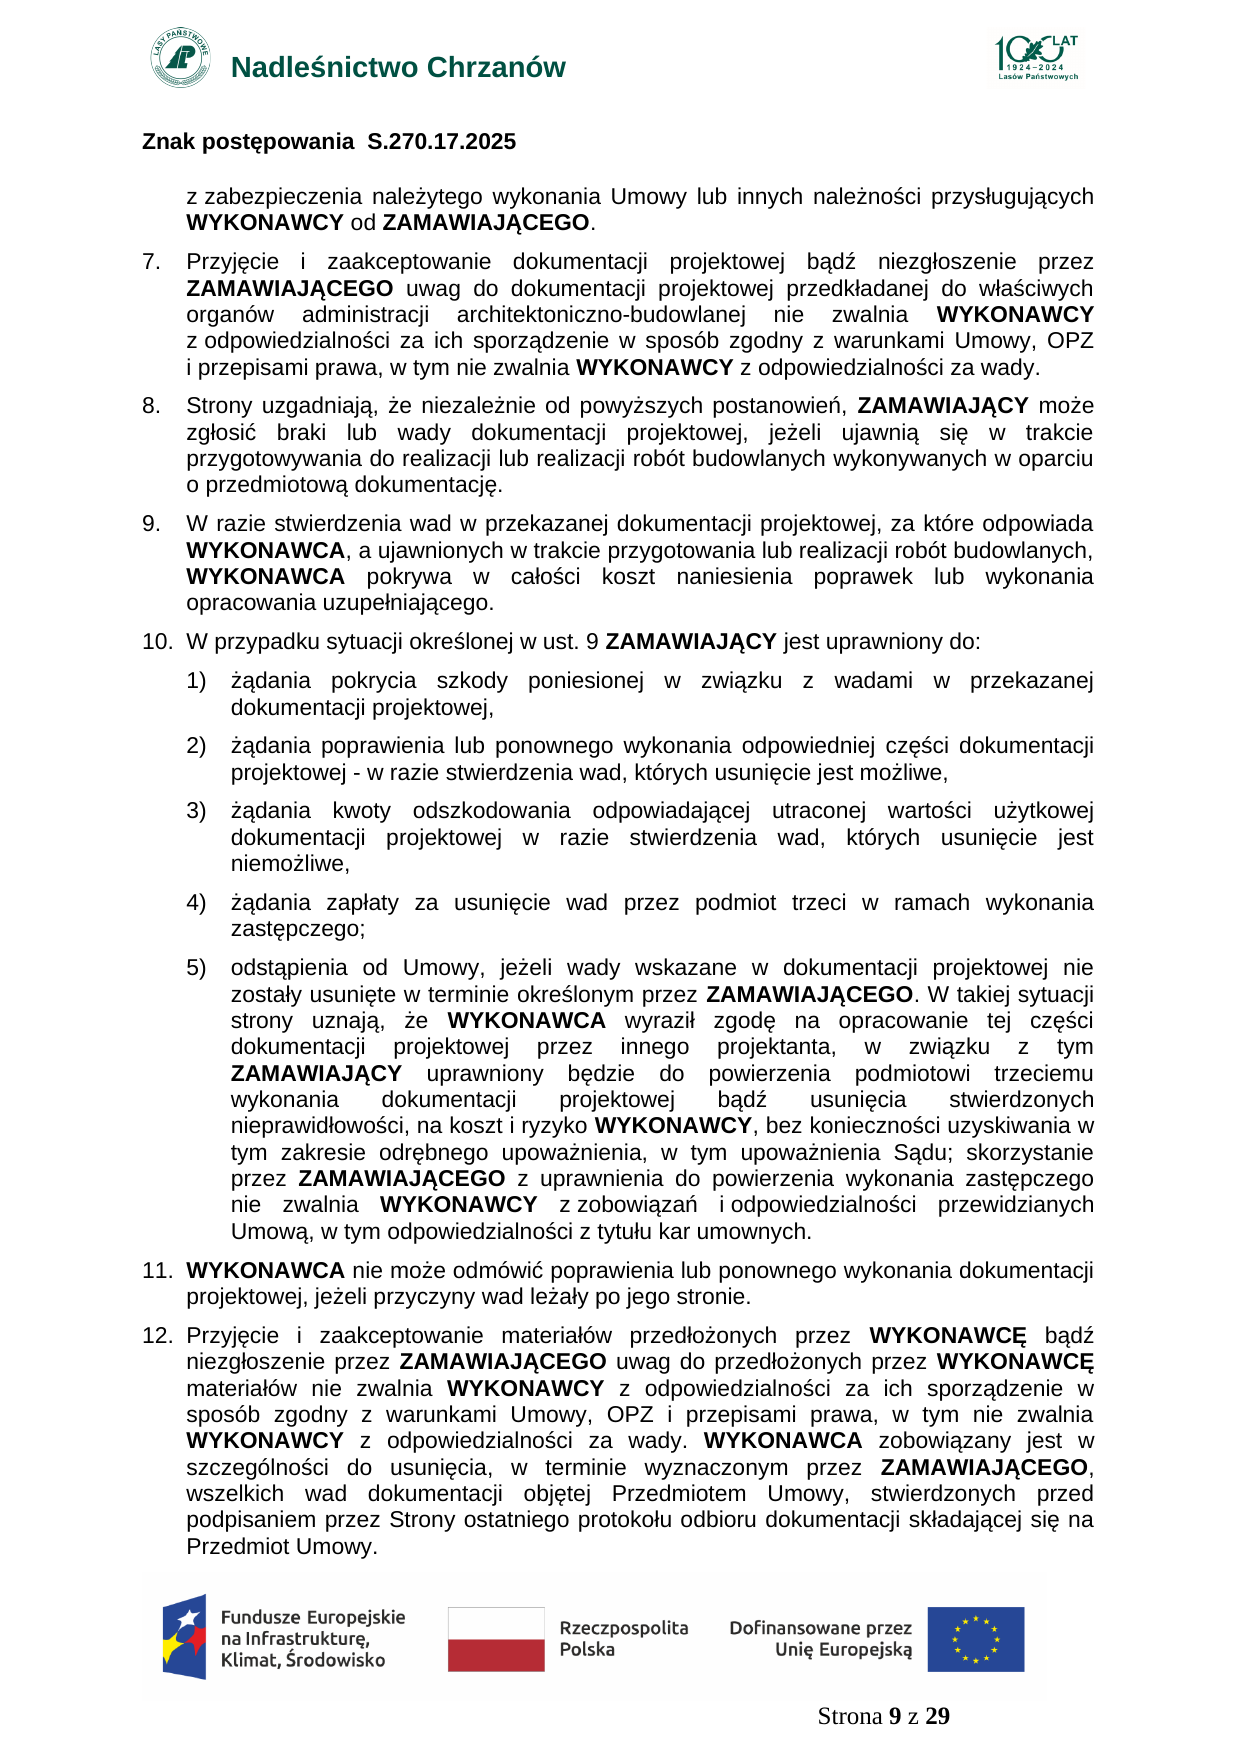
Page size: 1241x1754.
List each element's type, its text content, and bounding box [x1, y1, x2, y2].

list odstąpienia od Umowy, jeżeli wady wskazane w dokumentacji projektowej nie zostały usunięte w terminie określonym przez ZAMAWIAJĄCEGO. W takiej sytuacji strony uznają, że WYKONAWCA wyraził zgodę na opracowanie tej części dokumentacji projektowej przez innego projektanta, w związku z tym ZAMAWIAJĄCY uprawniony będzie do powierzenia podmiotowi trzeciemu wykonania dokumentacji projektowej bądź usunięcia stwierdzonych nieprawidłowości, na koszt i ryzyko WYKONAWCY, bez konieczności uzyskiwania w tym zakresie odrębnego upoważnienia, w tym upoważnienia Sądu; skorzystanie przez ZAMAWIAJĄCEGO z uprawnienia do powierzenia wykonania zastępczego nie zwalnia WYKONAWCY z zobowiązań i odpowiedzialności przewidzianych Umową, w tym odpowiedzialności z tytułu kar umownych. [186, 954, 1094, 1244]
list WYKONAWCA nie może odmówić poprawienia lub ponownego wykonania dokumentacji projektowej, jeżeli przyczyny wad leżały po jego stronie. [142, 1257, 1094, 1309]
list Przyjęcie i zaakceptowanie materiałów przedłożonych przez WYKONAWCĘ bądź niezgłoszenie przez ZAMAWIAJĄCEGO uwag do przedłożonych przez WYKONAWCĘ materiałów nie zwalnia WYKONAWCY z odpowiedzialności za ich sporządzenie w sposób zgodny z warunkami Umowy, OPZ i przepisami prawa, w tym nie zwalnia WYKONAWCY z odpowiedzialności za wady. WYKONAWCA zobowiązany jest w szczególności do usunięcia, w terminie wyznaczonym przez ZAMAWIAJĄCEGO, wszelkich wad dokumentacji objętej Przedmiotem Umowy, stwierdzonych przed podpisaniem przez Strony ostatniego protokołu odbioru dokumentacji składającej się na Przedmiot Umowy. [142, 1322, 1094, 1559]
list żądania kwoty odszkodowania odpowiadającej utraconej wartości użytkowej dokumentacji projektowej w razie stwierdzenia wad, których usunięcie jest niemożliwe, [186, 797, 1094, 877]
list żądania zapłaty za usunięcie wad przez podmiot trzeci w ramach wykonania zastępczego; [186, 889, 1094, 942]
list Strony uzgadniają, że niezależnie od powyższych postanowień, ZAMAWIAJĄCY może zgłosić braki lub wady dokumentacji projektowej, jeżeli ujawnią się w trakcie przygotowywania do realizacji lub realizacji robót budowlanych wykonywanych w oparciu o przedmiotową dokumentację. [142, 392, 1094, 498]
picture [986, 27, 1086, 89]
list żądania pokrycia szkody poniesionej w związku z wadami w przekazanej dokumentacji projektowej, [186, 667, 1094, 720]
list W przypadku sytuacji określonej w ust. 9 ZAMAWIAJĄCY jest uprawniony do: [142, 628, 1096, 654]
list W razie stwierdzenia wad w przekazanej dokumentacji projektowej, za które odpowiada WYKONAWCA, a ujawnionych w trakcie przygotowania lub realizacji robót budowlanych, WYKONAWCA pokrywa w całości koszt naniesienia poprawek lub wykonania opracowania uzupełniającego. [142, 510, 1094, 616]
list Przyjęcie i zaakceptowanie dokumentacji projektowej bądź niezgłoszenie przez ZAMAWIAJĄCEGO uwag do dokumentacji projektowej przedkładanej do właściwych organów administracji architektoniczno-budowlanej nie zwalnia WYKONAWCY z odpowiedzialności za ich sporządzenie w sposób zgodny z warunkami Umowy, OPZ i przepisami prawa, w tym nie zwalnia WYKONAWCY z odpowiedzialności za wady. [142, 248, 1094, 380]
picture [142, 1572, 1047, 1701]
list żądania poprawienia lub ponownego wykonania odpowiedniej części dokumentacji projektowej - w razie stwierdzenia wad, których usunięcie jest możliwe, [186, 732, 1094, 785]
